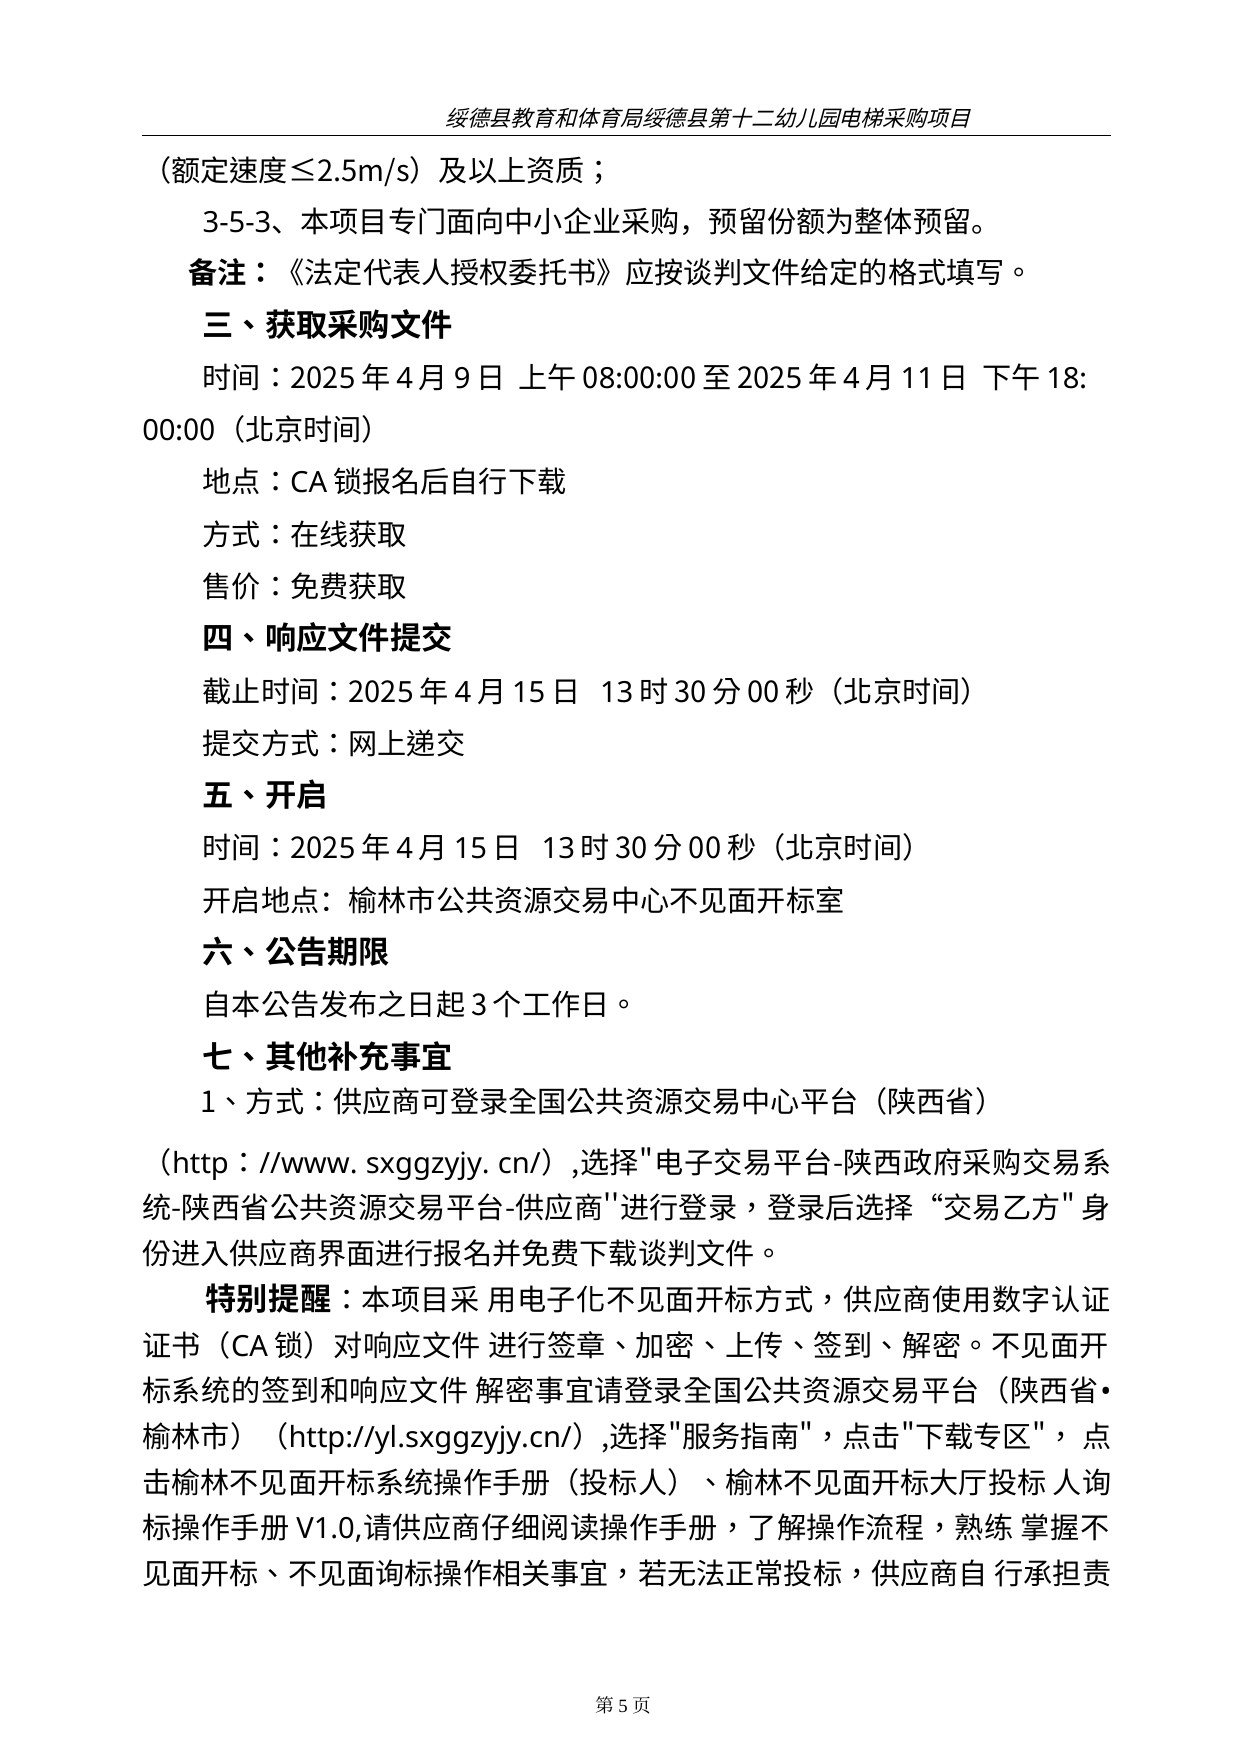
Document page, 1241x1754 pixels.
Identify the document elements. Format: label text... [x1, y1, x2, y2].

text 六、公告期限 [142, 922, 1111, 974]
text 提交方式：网上递交 [142, 712, 1111, 765]
text 四、响应文件提交 [142, 608, 1111, 660]
text 1、方式：供应商可登录全国公共资源交易中心平台（陕西省） [142, 1078, 1111, 1121]
text 五、开启 [142, 765, 1111, 817]
text 地点：CA锁报名后自行下载 [142, 451, 1111, 503]
text （http：//www. sxggzyjy. cn/）,选择"电子交易平台-陕西政府采购交易系 统-陕西省公共资源交易平台-供应商''进行登录，登录后选择“交易乙方" 身份进入供应商界面进行报名并免费下载谈判文件。 [142, 1136, 1111, 1274]
text 备注：《法定代表人授权委托书》应按谈判文件给定的格式填写。 [142, 243, 1111, 294]
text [142, 1274, 1111, 1594]
text 七、其他补充事宜 [142, 1026, 1111, 1078]
text 开启地点：榆林市公共资源交易中心不见面开标室 [142, 869, 1111, 922]
text 3-5-3、本项目专门面向中小企业采购，预留份额为整体预留。 [142, 192, 1111, 243]
text 售价：免费获取 [142, 556, 1111, 608]
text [142, 141, 1111, 192]
text 截止时间：2025年4月15日 13时30分00秒（北京时间） [142, 660, 1111, 712]
text 时间：2025年4月15日 13时30分00秒（北京时间） [142, 817, 1111, 869]
text 自本公告发布之日起3个工作日。 [142, 974, 1111, 1026]
text 三、获取采购文件 [142, 294, 1111, 346]
text 方式：在线获取 [142, 503, 1111, 556]
text 时间：2025年4月9日 上午08:00:00至2025年4月11日 下午18:00:00（北京时间） [142, 346, 1111, 451]
